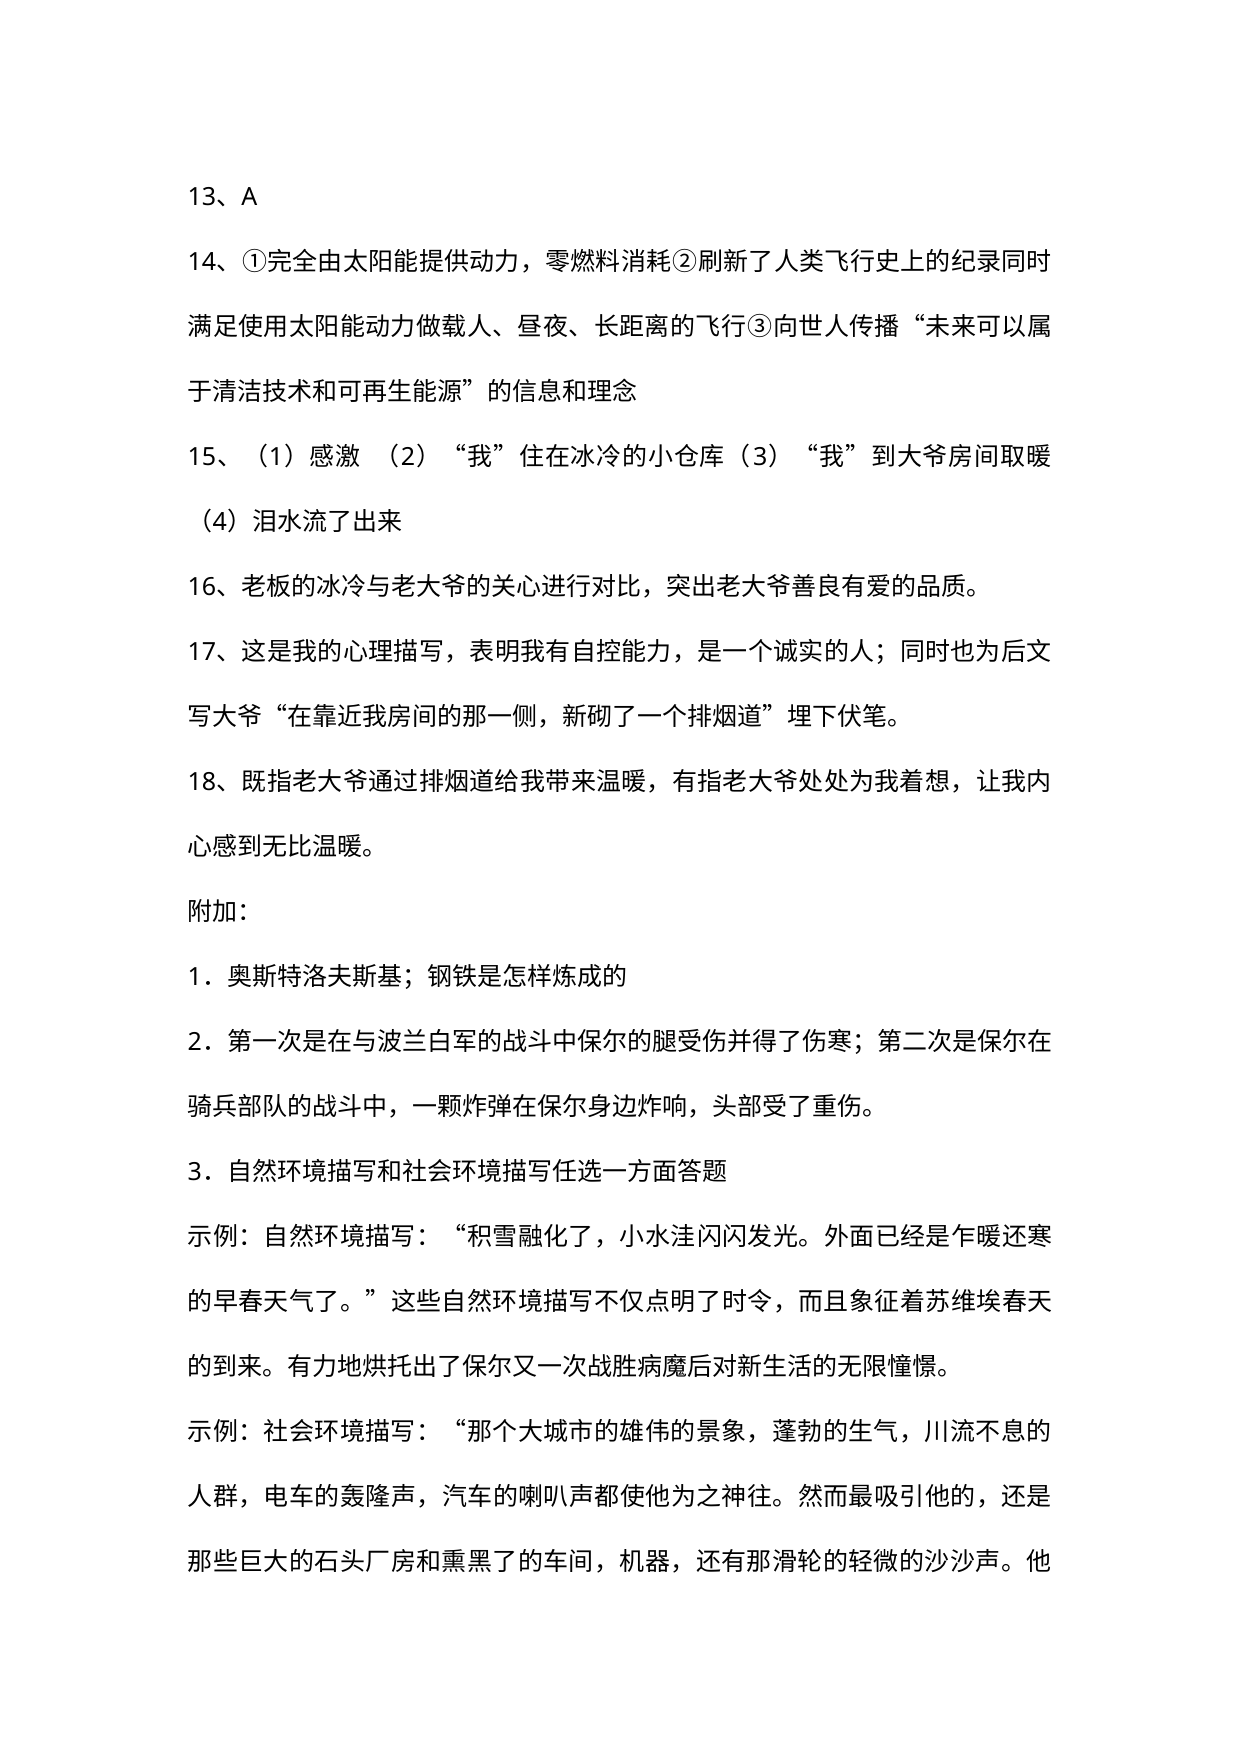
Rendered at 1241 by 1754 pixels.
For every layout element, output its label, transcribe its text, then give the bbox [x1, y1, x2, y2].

list 17、这是我的心理描写，表明我有自控能力，是一个诚实的人；同时也为后文写大爷“在靠近我房间的那一侧，新砌了一个排烟道”埋下伏笔。 [187, 617, 1053, 747]
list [187, 1397, 1053, 1592]
list 2．第一次是在与波兰白军的战斗中保尔的腿受伤并得了伤寒；第二次是保尔在骑兵部队的战斗中，一颗炸弹在保尔身边炸响，头部受了重伤。 [187, 1007, 1053, 1137]
list 13、A [187, 162, 1053, 227]
list 1．奥斯特洛夫斯基；钢铁是怎样炼成的 [187, 942, 1053, 1007]
list 14、①完全由太阳能提供动力，零燃料消耗②刷新了人类飞行史上的纪录同时满足使用太阳能动力做载人、昼夜、长距离的飞行③向世人传播“未来可以属于清洁技术和可再生能源”的信息和理念 [187, 227, 1053, 422]
list 附加： [187, 877, 1053, 942]
list 16、老板的冰冷与老大爷的关心进行对比，突出老大爷善良有爱的品质。 [187, 552, 1053, 617]
list 3．自然环境描写和社会环境描写任选一方面答题 [187, 1137, 1053, 1202]
list 15、（1）感激 （2）“我”住在冰冷的小仓库（3）“我”到大爷房间取暖（4）泪水流了出来 [187, 422, 1053, 552]
list 18、既指老大爷通过排烟道给我带来温暖，有指老大爷处处为我着想，让我内心感到无比温暖。 [187, 747, 1053, 877]
list 示例：自然环境描写：“积雪融化了，小水洼闪闪发光。外面已经是乍暖还寒的早春天气了。”这些自然环境描写不仅点明了时令，而且象征着苏维埃春天的到来。有力地烘托出了保尔又一次战胜病魔后对新生活的无限憧憬。 [187, 1202, 1053, 1397]
